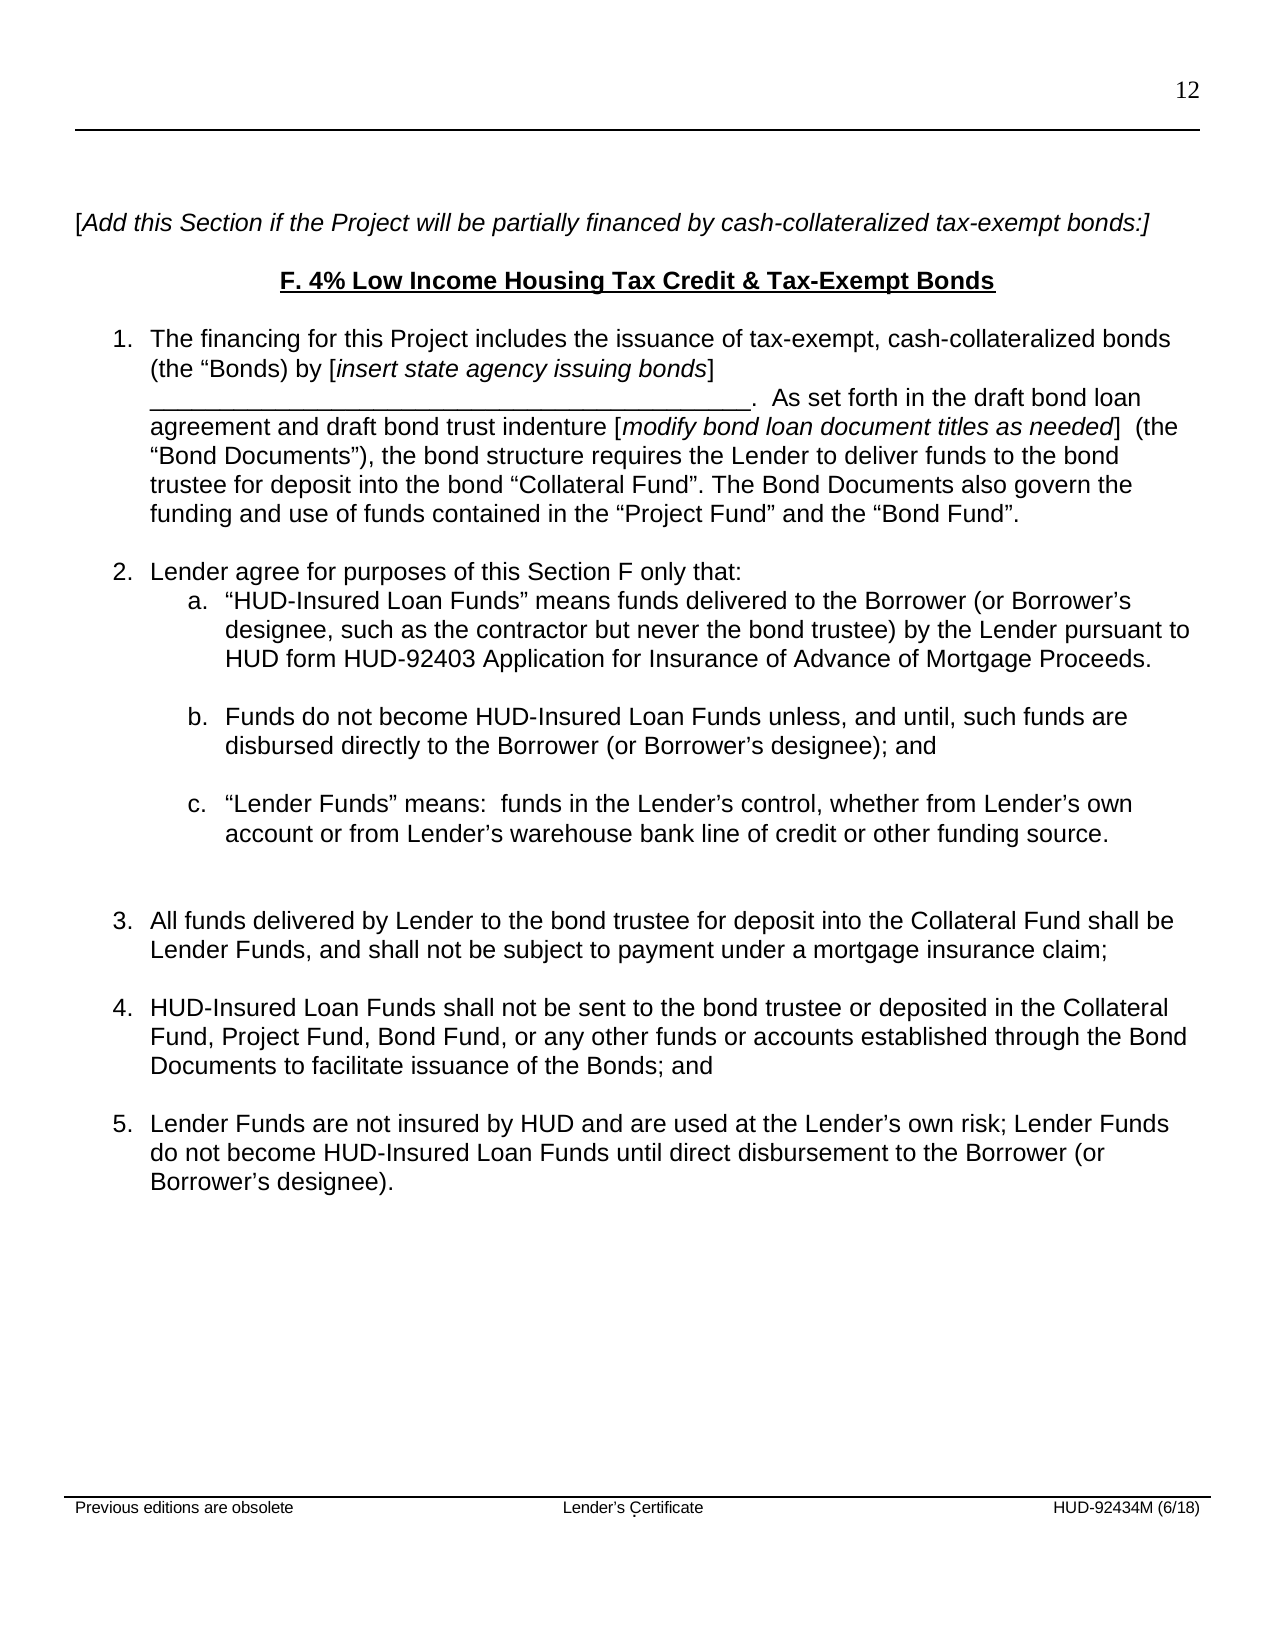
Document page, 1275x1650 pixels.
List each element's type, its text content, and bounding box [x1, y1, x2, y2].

list HUD-Insured Loan Funds shall not be sent to the bond trustee or deposited in the Collateral Fund, Project Fund, Bond Fund, or any other funds or accounts established through the Bond Documents to facilitate issuance of the Bonds; and [112, 993, 1200, 1080]
text [Add this Section if the Project will be partially financed by cash-collateralized tax-exempt bonds:] [75, 208, 1200, 237]
list The financing for this Project includes the issuance of tax-exempt, cash-collateralized bonds (the “Bonds) by [insert state agency issuing bonds] ___________________________________________. As set forth in the draft bond loan agreement and draft bond trust indenture [modify bond loan document titles as needed] (the “Bond Documents”), the bond structure requires the Lender to deliver funds to the bond trustee for deposit into the bond “Collateral Fund”. The Bond Documents also govern the funding and use of funds contained in the “Project Fund” and the “Bond Fund”. [112, 324, 1200, 528]
subtitle F. 4% Low Income Housing Tax Credit & Tax-Exempt Bonds [75, 266, 1200, 295]
list All funds delivered by Lender to the bond trustee for deposit into the Collateral Fund shall be Lender Funds, and shall not be subject to payment under a mortgage insurance claim; [112, 906, 1200, 964]
list “Lender Funds” means: funds in the Lender’s control, whether from Lender’s own account or from Lender’s warehouse bank line of credit or other funding source. [187, 789, 1200, 847]
list “HUD-Insured Loan Funds” means funds delivered to the Borrower (or Borrower’s designee, such as the contractor but never the bond trustee) by the Lender pursuant to HUD form HUD-92403 Application for Insurance of Advance of Mortgage Proceeds. [187, 586, 1200, 673]
list Funds do not become HUD-Insured Loan Funds unless, and until, such funds are disbursed directly to the Borrower (or Borrower’s designee); and [187, 702, 1200, 760]
list Lender agree for purposes of this Section F only that: [112, 557, 1200, 586]
list Lender Funds are not insured by HUD and are used at the Lender’s own risk; Lender Funds do not become HUD-Insured Loan Funds until direct disbursement to the Borrower (or Borrower’s designee). [112, 1109, 1200, 1196]
